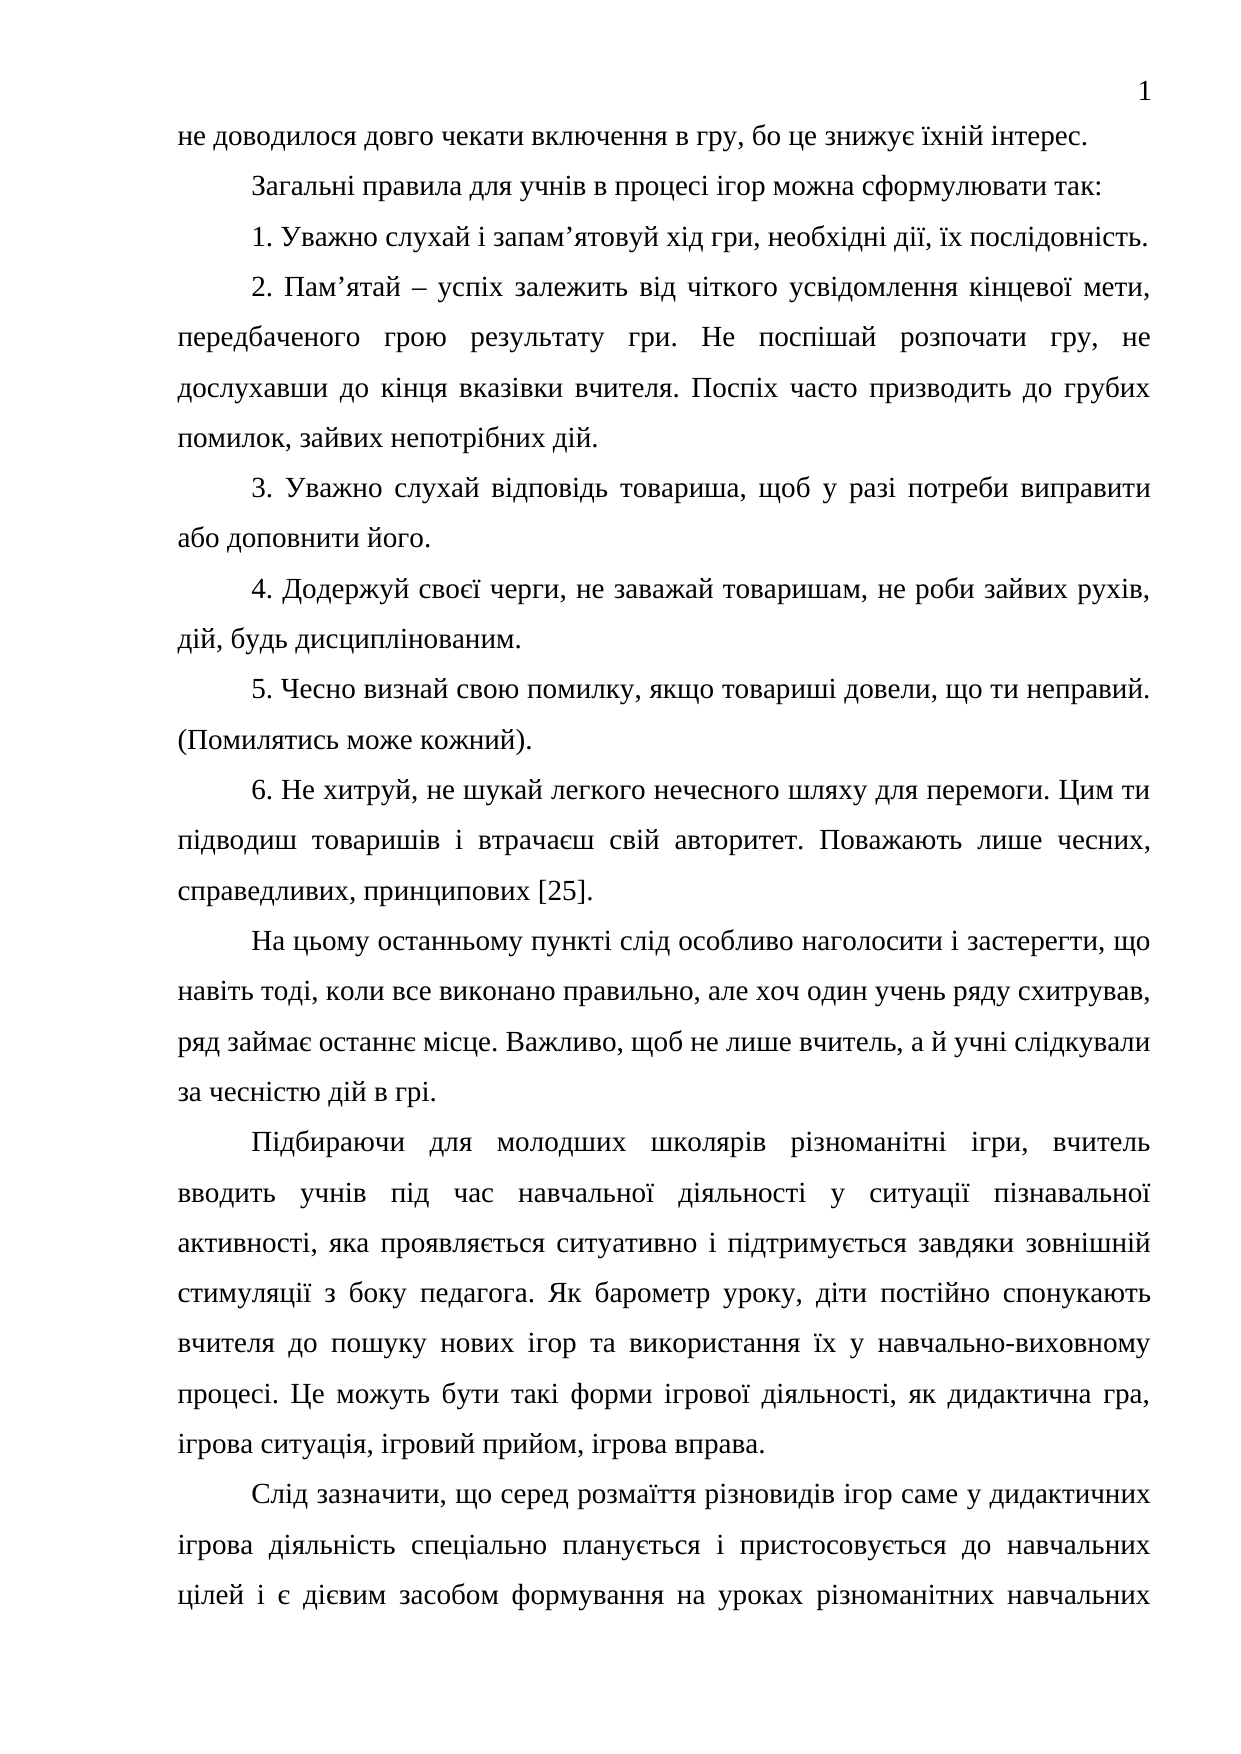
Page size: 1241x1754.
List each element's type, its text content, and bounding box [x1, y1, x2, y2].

text 3. Уважно слухай відповідь товариша, щоб у разі потреби виправити або доповнити його. [177, 470, 1152, 554]
text 6. Не хитруй, не шукай легкого нечесного шляху для перемоги. Цим ти підводиш товаришів і втрачаєш свій авторитет. Поважають лише чесних, справедливих, принципових [25]. [177, 772, 1152, 906]
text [177, 1477, 1152, 1611]
text Загальні правила для учнів в процесі ігор можна сформулювати так: [177, 168, 1152, 202]
text 5. Чесно визнай свою помилку, якщо товариші довели, що ти неправий. (Помилятись може кожний). [177, 672, 1152, 755]
text На цьому останньому пункті слід особливо наголосити і застерегти, що навіть тоді, коли все виконано правильно, але хоч один учень ряду схитрував, ряд займає останнє місце. Важливо, щоб не лише вчитель, а й учні слідкували за чесністю дій в грі. [177, 923, 1152, 1108]
text 1. Уважно слухай і запам’ятовуй хід гри, необхідні дії, їх послідовність. [177, 219, 1152, 252]
text Підбираючи для молодших школярів різноманітні ігри, вчитель вводить учнів під час навчальної діяльності у ситуації пізнавальної активності, яка проявляється ситуативно і підтримується завдяки зовнішній стимуляції з боку педагога. Як барометр уроку, діти постійно спонукають вчителя до пошуку нових ігор та використання їх у навчально-виховному процесі. Це можуть бути такі форми ігрової діяльності, як дидактична гра, ігрова ситуація, ігровий прийом, ігрова вправа. [177, 1124, 1152, 1460]
text 2. Пам’ятай – успіх залежить від чіткого усвідомлення кінцевої мети, передбаченого грою результату гри. Не поспішай розпочати гру, не дослухавши до кінця вказівки вчителя. Поспіх часто призводить до грубих помилок, зайвих непотрібних дій. [177, 269, 1152, 453]
text 4. Додержуй своєї черги, не заважай товаришам, не роби зайвих рухів, дій, будь дисциплінованим. [177, 571, 1152, 655]
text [177, 118, 1152, 152]
